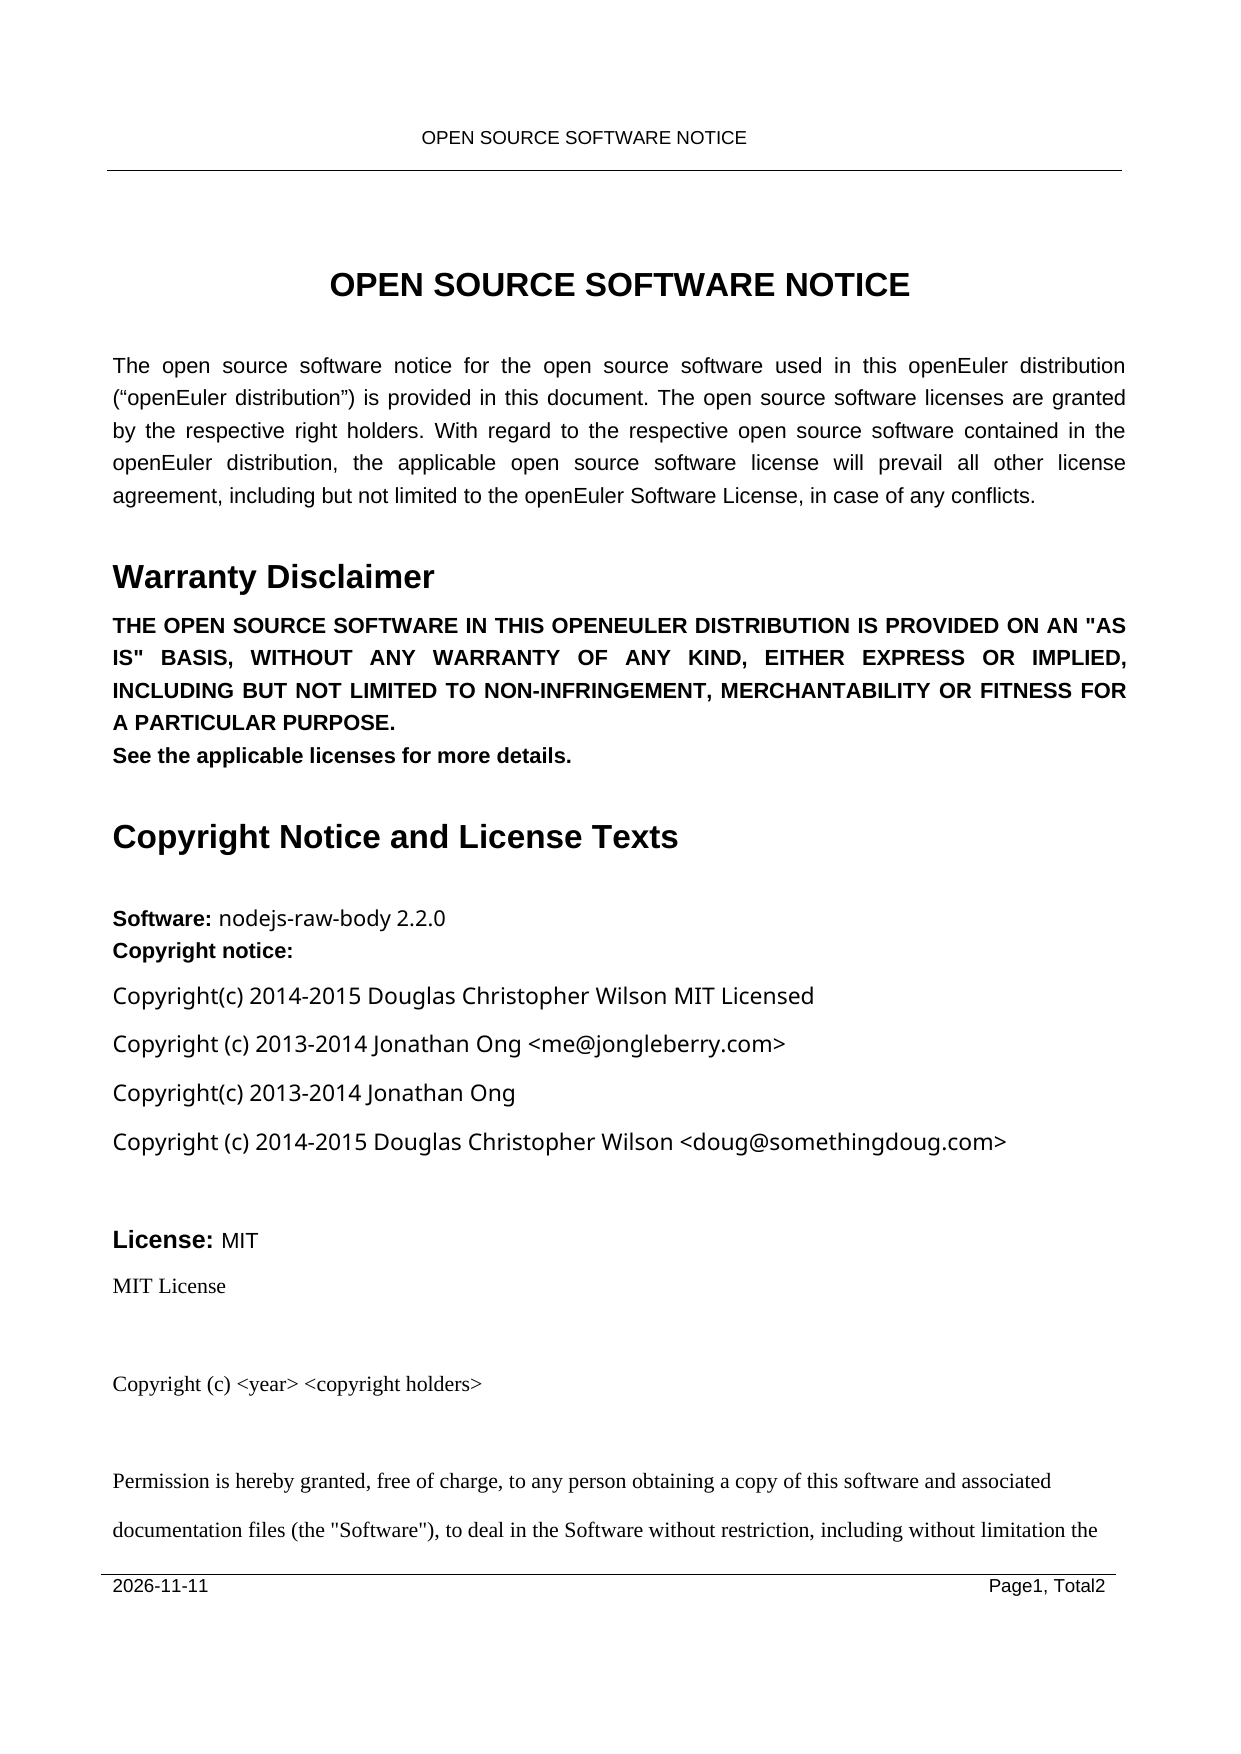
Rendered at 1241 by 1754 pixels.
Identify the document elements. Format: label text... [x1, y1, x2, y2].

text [112, 1270, 1128, 1546]
text THE OPEN SOURCE SOFTWARE IN THIS OPENEULER DISTRIBUTION IS PROVIDED ON AN "AS IS" BASIS, WITHOUT ANY WARRANTY OF ANY KIND, EITHER EXPRESS OR IMPLIED, INCLUDING BUT NOT LIMITED TO NON-INFRINGEMENT, MERCHANTABILITY OR FITNESS FOR A PARTICULAR PURPOSE. See the applicable licenses for more details. [112, 609, 1128, 771]
text Software: nodejs-raw-body 2.2.0 [112, 901, 1128, 934]
text Warranty Disclaimer [112, 544, 1128, 609]
text Copyright Notice and License Texts [112, 804, 1128, 869]
text Copyright notice: [112, 934, 1128, 966]
text The open source software notice for the open source software used in this openEuler distribution (“openEuler distribution”) is provided in this document. The open source software licenses are granted by the respective right holders. With regard to the respective open source software contained in the openEuler distribution, the applicable open source software license will prevail all other license agreement, including but not limited to the openEuler Software License, in case of any conflicts. [112, 349, 1128, 511]
text License: MIT [112, 1223, 1128, 1255]
text Copyright(c) 2014-2015 Douglas Christopher Wilson MIT Licensed Copyright (c) 2013-2014 Jonathan Ong <me@jongleberry.com> Copyright(c) 2013-2014 Jonathan Ong Copyright (c) 2014-2015 Douglas Christopher Wilson <doug@somethingdoug.com> [112, 979, 1128, 1207]
text OPEN SOURCE SOFTWARE NOTICE [112, 251, 1128, 316]
